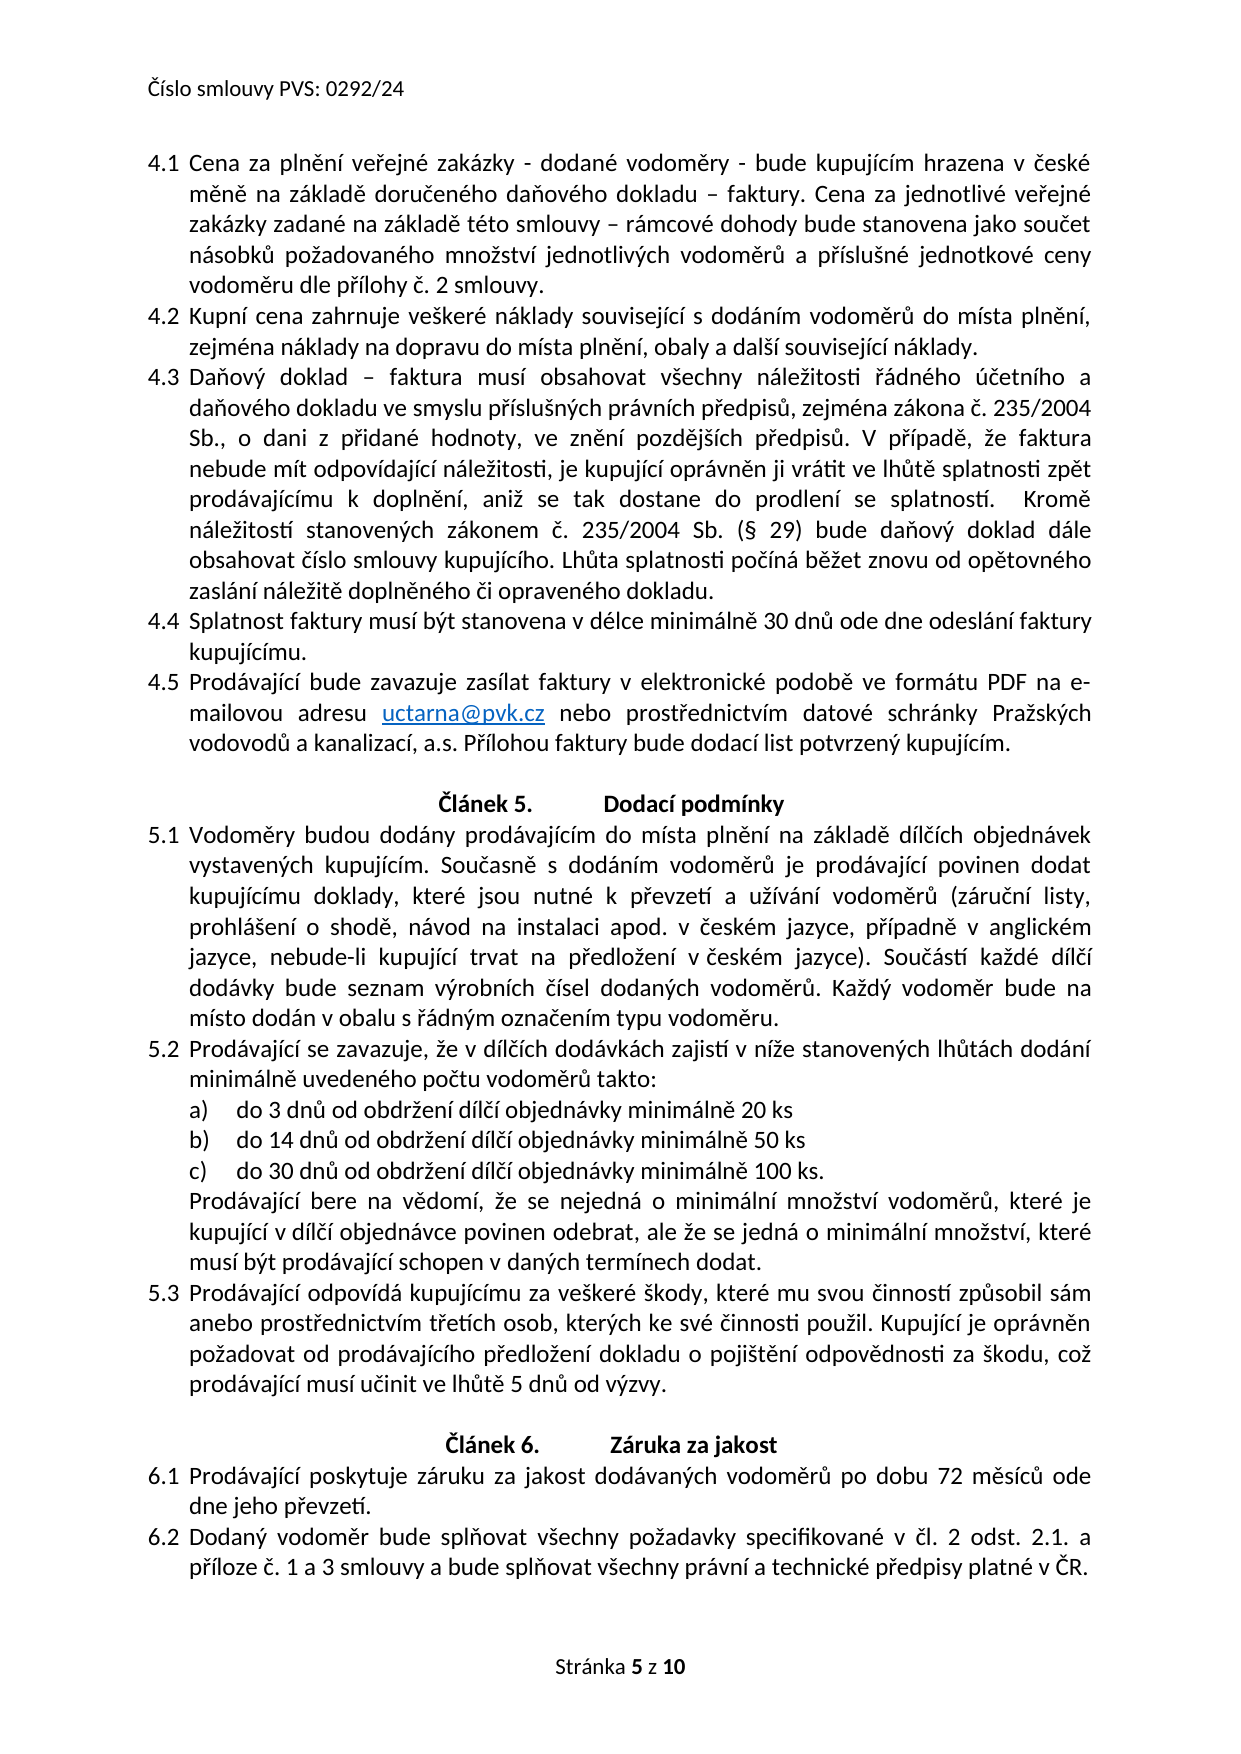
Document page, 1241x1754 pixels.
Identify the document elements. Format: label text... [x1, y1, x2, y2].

list do 30 dnů od obdržení dílčí objednávky minimálně 100 ks. [189, 1155, 1093, 1185]
list Prodávající bere na vědomí, že se nejedná o minimální množství vodoměrů, které je kupující v dílčí objednávce povinen odebrat, ale že se jedná o minimální množství, které musí být prodávající schopen v daných termínech dodat. [189, 1185, 1093, 1277]
list Prodávající odpovídá kupujícímu za veškeré škody, které mu svou činností způsobil sám anebo prostřednictvím třetích osob, kterých ke své činnosti použil. Kupující je oprávněn požadovat od prodávajícího předložení dokladu o pojištění odpovědnosti za škodu, což prodávající musí učinit ve lhůtě 5 dnů od výzvy. [148, 1277, 1093, 1399]
list Dodací podmínky [178, 788, 1093, 819]
list Vodoměry budou dodány prodávajícím do místa plnění na základě dílčích objednávek vystavených kupujícím. Současně s dodáním vodoměrů je prodávající povinen dodat kupujícímu doklady, které jsou nutné k převzetí a užívání vodoměrů (záruční listy, prohlášení o shodě, návod na instalaci apod. v českém jazyce, případně v anglickém jazyce, nebude-li kupující trvat na předložení v českém jazyce). Součástí každé dílčí dodávky bude seznam výrobních čísel dodaných vodoměrů. Každý vodoměr bude na místo dodán v obalu s řádným označením typu vodoměru. [148, 819, 1093, 1033]
list Splatnost faktury musí být stanovena v délce minimálně 30 dnů ode dne odeslání faktury kupujícímu. [148, 605, 1093, 666]
list do 14 dnů od obdržení dílčí objednávky minimálně 50 ks [189, 1124, 1093, 1155]
list Prodávající poskytuje záruku za jakost dodávaných vodoměrů po dobu 72 měsíců ode dne jeho převzetí. [148, 1460, 1093, 1521]
list Dodaný vodoměr bude splňovat všechny požadavky specifikované v čl. 2 odst. 2.1. a příloze č. 1 a 3 smlouvy a bude splňovat všechny právní a technické předpisy platné v ČR. [148, 1521, 1093, 1582]
list Daňový doklad – faktura musí obsahovat všechny náležitosti řádného účetního a daňového dokladu ve smyslu příslušných právních předpisů, zejména zákona č. 235/2004 Sb., o dani z přidané hodnoty, ve znění pozdějších předpisů. V případě, že faktura nebude mít odpovídající náležitosti, je kupující oprávněn ji vrátit ve lhůtě splatnosti zpět prodávajícímu k doplnění, aniž se tak dostane do prodlení se splatností. Kromě náležitostí stanovených zákonem č. 235/2004 Sb. (§ 29) bude daňový doklad dále obsahovat číslo smlouvy kupujícího. Lhůta splatnosti počíná běžet znovu od opětovného zaslání náležitě doplněného či opraveného dokladu. [148, 361, 1093, 605]
list Kupní cena zahrnuje veškeré náklady související s dodáním vodoměrů do místa plnění, zejména náklady na dopravu do místa plnění, obaly a další související náklady. [148, 300, 1093, 361]
list Prodávající se zavazuje, že v dílčích dodávkách zajistí v níže stanovených lhůtách dodání minimálně uvedeného počtu vodoměrů takto: [148, 1033, 1093, 1094]
list Cena za plnění veřejné zakázky - dodané vodoměry - bude kupujícím hrazena v české měně na základě doručeného daňového dokladu – faktury. Cena za jednotlivé veřejné zakázky zadané na základě této smlouvy – rámcové dohody bude stanovena jako součet násobků požadovaného množství jednotlivých vodoměrů a příslušné jednotkové ceny vodoměru dle přílohy č. 2 smlouvy. [148, 148, 1093, 300]
list Prodávající bude zavazuje zasílat faktury v elektronické podobě ve formátu PDF na e-mailovou adresu uctarna@pvk.cz nebo prostřednictvím datové schránky Pražských vodovodů a kanalizací, a.s. Přílohou faktury bude dodací list potvrzený kupujícím. [148, 666, 1093, 758]
list Záruka za jakost [178, 1429, 1093, 1460]
list do 3 dnů od obdržení dílčí objednávky minimálně 20 ks [189, 1094, 1093, 1124]
